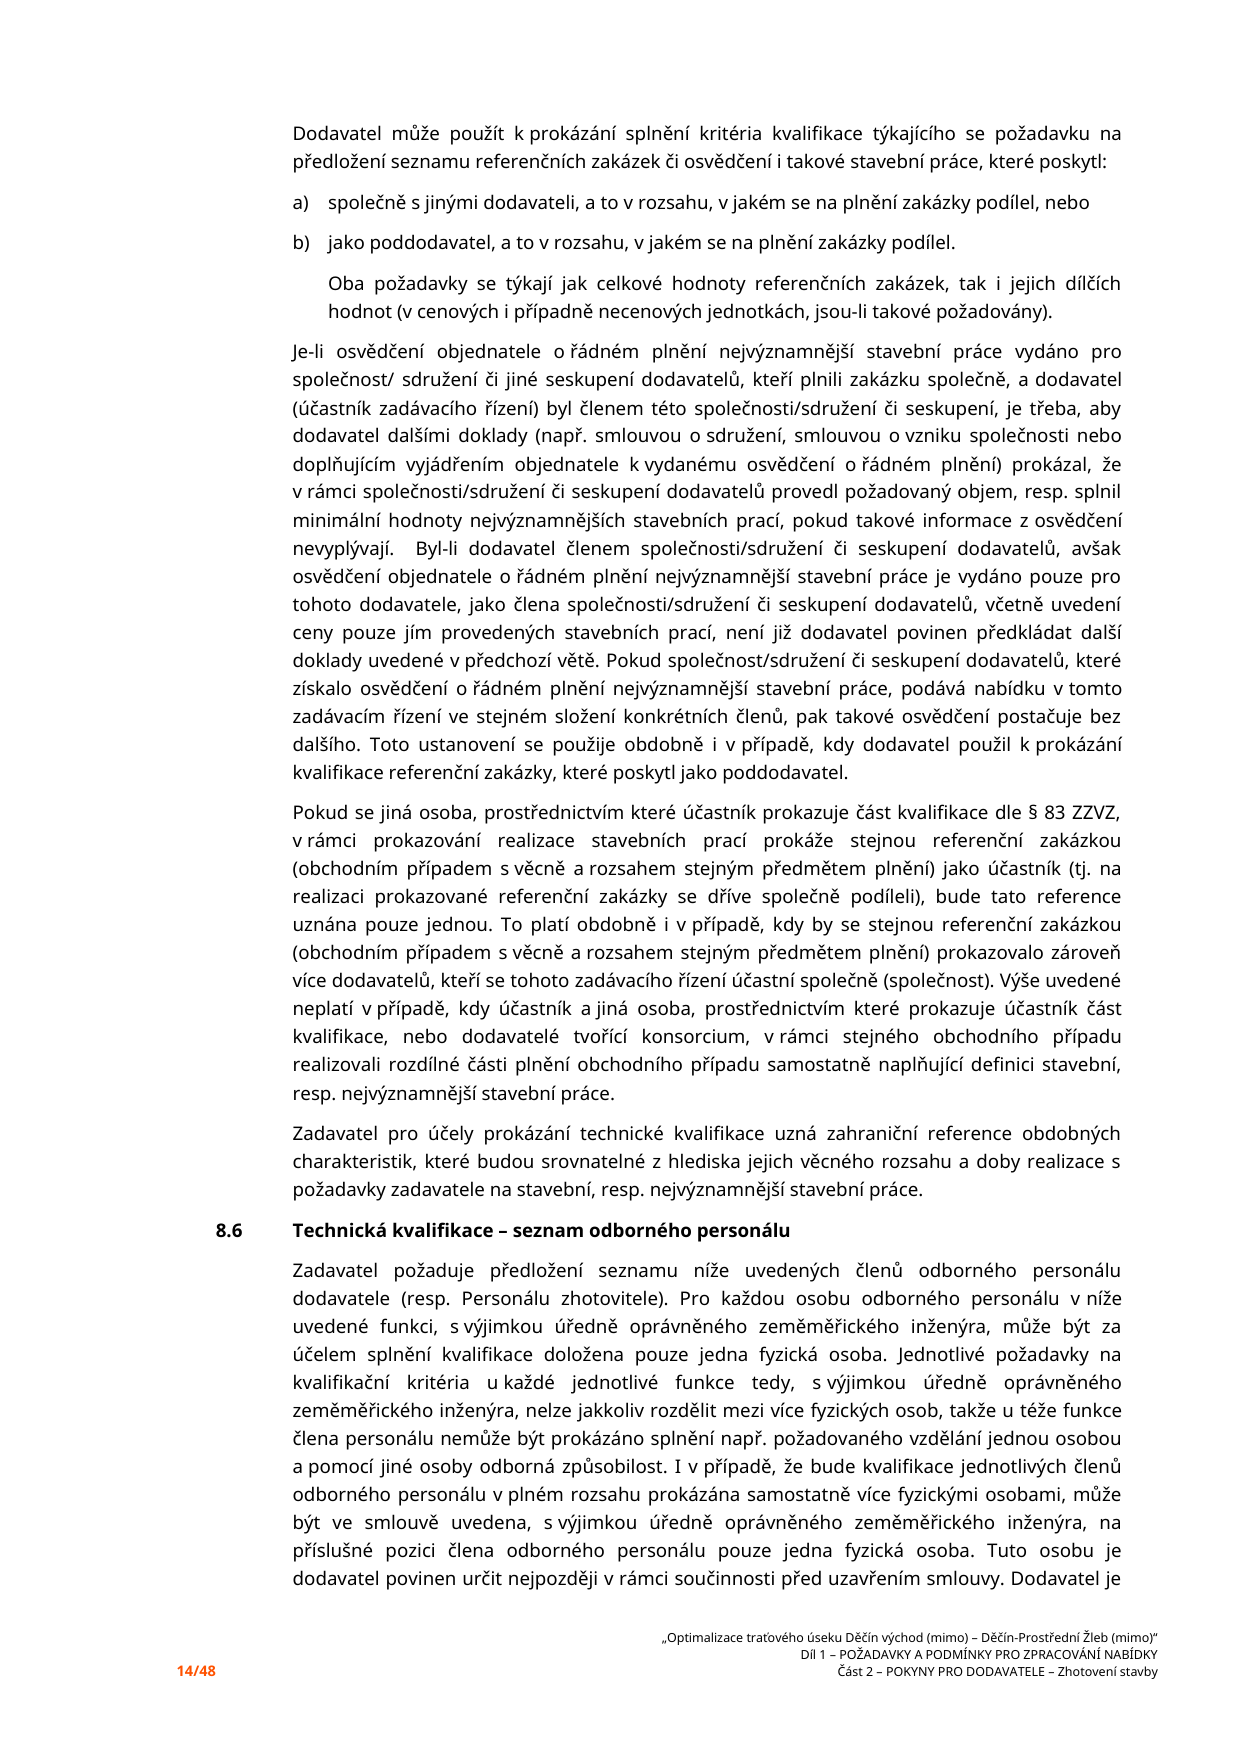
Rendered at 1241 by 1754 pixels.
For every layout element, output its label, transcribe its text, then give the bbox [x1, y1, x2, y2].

text Je-li osvědčení objednatele o řádném plnění nejvýznamnější stavební práce vydáno pro společnost/ sdružení či jiné seskupení dodavatelů, kteří plnili zakázku společně, a dodavatel (účastník zadávacího řízení) byl členem této společnosti/sdružení či seskupení, je třeba, aby dodavatel dalšími doklady (např. smlouvou o sdružení, smlouvou o vzniku společnosti nebo doplňujícím vyjádřením objednatele k vydanému osvědčení o řádném plnění) prokázal, že v rámci společnosti/sdružení či seskupení dodavatelů provedl požadovaný objem, resp. splnil minimální hodnoty nejvýznamnějších stavebních prací, pokud takové informace z osvědčení nevyplývají. Byl-li dodavatel členem společnosti/sdružení či seskupení dodavatelů, avšak osvědčení objednatele o řádném plnění nejvýznamnější stavební práce je vydáno pouze pro tohoto dodavatele, jako člena společnosti/sdružení či seskupení dodavatelů, včetně uvedení ceny pouze jím provedených stavebních prací, není již dodavatel povinen předkládat další doklady uvedené v předchozí větě. Pokud společnost/sdružení či seskupení dodavatelů, které získalo osvědčení o řádném plnění nejvýznamnější stavební práce, podává nabídku v tomto zadávacím řízení ve stejném složení konkrétních členů, pak takové osvědčení postačuje bez dalšího. Toto ustanovení se použije obdobně i v případě, kdy dodavatel použil k prokázání kvalifikace referenční zakázky, které poskytl jako poddodavatel. [292, 339, 1122, 784]
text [292, 1257, 1122, 1591]
list Oba požadavky se týkají jak celkové hodnoty referenčních zakázek, tak i jejich dílčích hodnot (v cenových i případně necenových jednotkách, jsou-li takové požadovány). [328, 270, 1122, 324]
text Zadavatel pro účely prokázání technické kvalifikace uzná zahraniční reference obdobných charakteristik, které budou srovnatelné z hlediska jejich věcného rozsahu a doby realizace s požadavky zadavatele na stavební, resp. nejvýznamnější stavební práce. [292, 1120, 1122, 1202]
text Dodavatel může použít k prokázání splnění kritéria kvalifikace týkajícího se požadavku na předložení seznamu referenčních zakázek či osvědčení i takové stavební práce, které poskytl: [292, 121, 1122, 174]
text Technická kvalifikace – seznam odborného personálu [216, 1217, 1122, 1242]
list společně s jinými dodavateli, a to v rozsahu, v jakém se na plnění zakázky podílel, nebo [292, 189, 1122, 215]
text Pokud se jiná osoba, prostřednictvím které účastník prokazuje část kvalifikace dle § 83 ZZVZ, v rámci prokazování realizace stavebních prací prokáže stejnou referenční zakázkou (obchodním případem s věcně a rozsahem stejným předmětem plnění) jako účastník (tj. na realizaci prokazované referenční zakázky se dříve společně podíleli), bude tato reference uznána pouze jednou. To platí obdobně i v případě, kdy by se stejnou referenční zakázkou (obchodním případem s věcně a rozsahem stejným předmětem plnění) prokazovalo zároveň více dodavatelů, kteří se tohoto zadávacího řízení účastní společně (společnost). Výše uvedené neplatí v případě, kdy účastník a jiná osoba, prostřednictvím které prokazuje účastník část kvalifikace, nebo dodavatelé tvořící konsorcium, v rámci stejného obchodního případu realizovali rozdílné části plnění obchodního případu samostatně naplňující definici stavební, resp. nejvýznamnější stavební práce. [292, 799, 1122, 1105]
text jako poddodavatel, a to v rozsahu, v jakém se na plnění zakázky podílel. [292, 230, 1122, 255]
